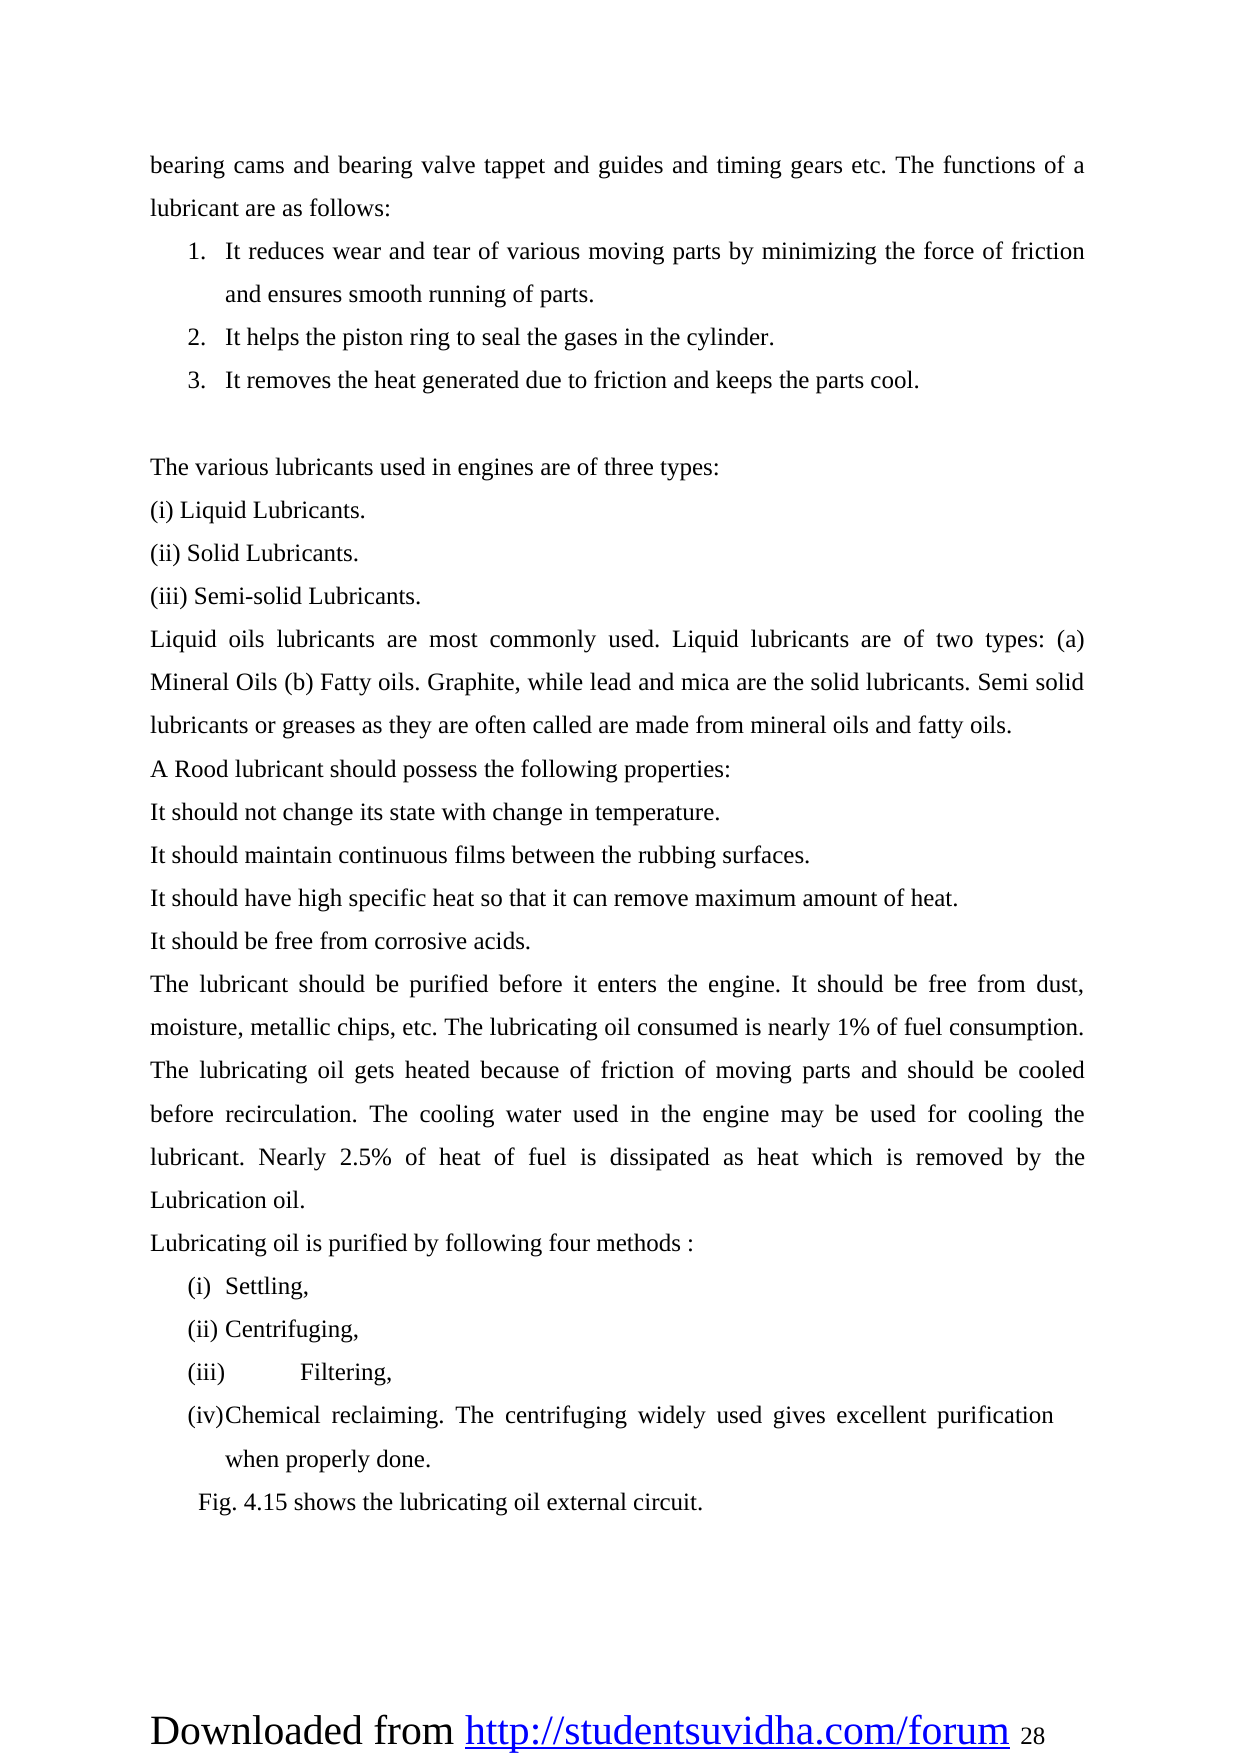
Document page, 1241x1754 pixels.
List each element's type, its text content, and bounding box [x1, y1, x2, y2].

text (ii) Solid Lubricants. [150, 538, 1090, 567]
list It helps the piston ring to seal the gases in the cylinder. [187, 322, 1086, 351]
text It should not change its state with change in temperature. [150, 797, 1086, 826]
text It should have high specific heat so that it can remove maximum amount of heat. [150, 883, 1086, 912]
text It should maintain continuous films between the rubbing surfaces. [150, 840, 1086, 869]
text Liquid oils lubricants are most commonly used. Liquid lubricants are of two types: (a) Mineral Oils (b) Fatty oils. Graphite, while lead and mica are the solid lubricants. Semi solid lubricants or greases as they are often called are made from mineral oils and fatty oils. [150, 624, 1086, 739]
list Centrifuging, [187, 1314, 1090, 1343]
text It should be free from corrosive acids. [150, 926, 1086, 955]
text (i) Liquid Lubricants. [150, 495, 1090, 524]
text A Rood lubricant should possess the following properties: [150, 754, 1090, 782]
list It reduces wear and tear of various moving parts by minimizing the force of friction and ensures smooth running of parts. [187, 236, 1086, 308]
list It removes the heat generated due to friction and keeps the parts cool. [187, 366, 1086, 394]
text Fig. 4.15 shows the lubricating oil external circuit. [150, 1487, 1090, 1516]
text Lubricating oil is purified by following four methods : [150, 1228, 1090, 1257]
list Settling, [187, 1271, 1090, 1300]
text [150, 150, 1086, 222]
text (iii) Semi-solid Lubricants. [150, 581, 1090, 610]
list Chemical reclaiming. The centrifuging widely used gives excellent purification when properly done. [187, 1401, 1055, 1472]
list Filtering, [187, 1357, 1090, 1386]
text The lubricant should be purified before it enters the engine. It should be free from dust, moisture, metallic chips, etc. The lubricating oil consumed is nearly 1% of fuel consumption. The lubricating oil gets heated because of friction of moving parts and should be cooled before recirculation. The cooling water used in the engine may be used for cooling the lubricant. Nearly 2.5% of heat of fuel is dissipated as heat which is removed by the Lubrication oil. [150, 969, 1086, 1214]
text The various lubricants used in engines are of three types: [150, 452, 1090, 481]
